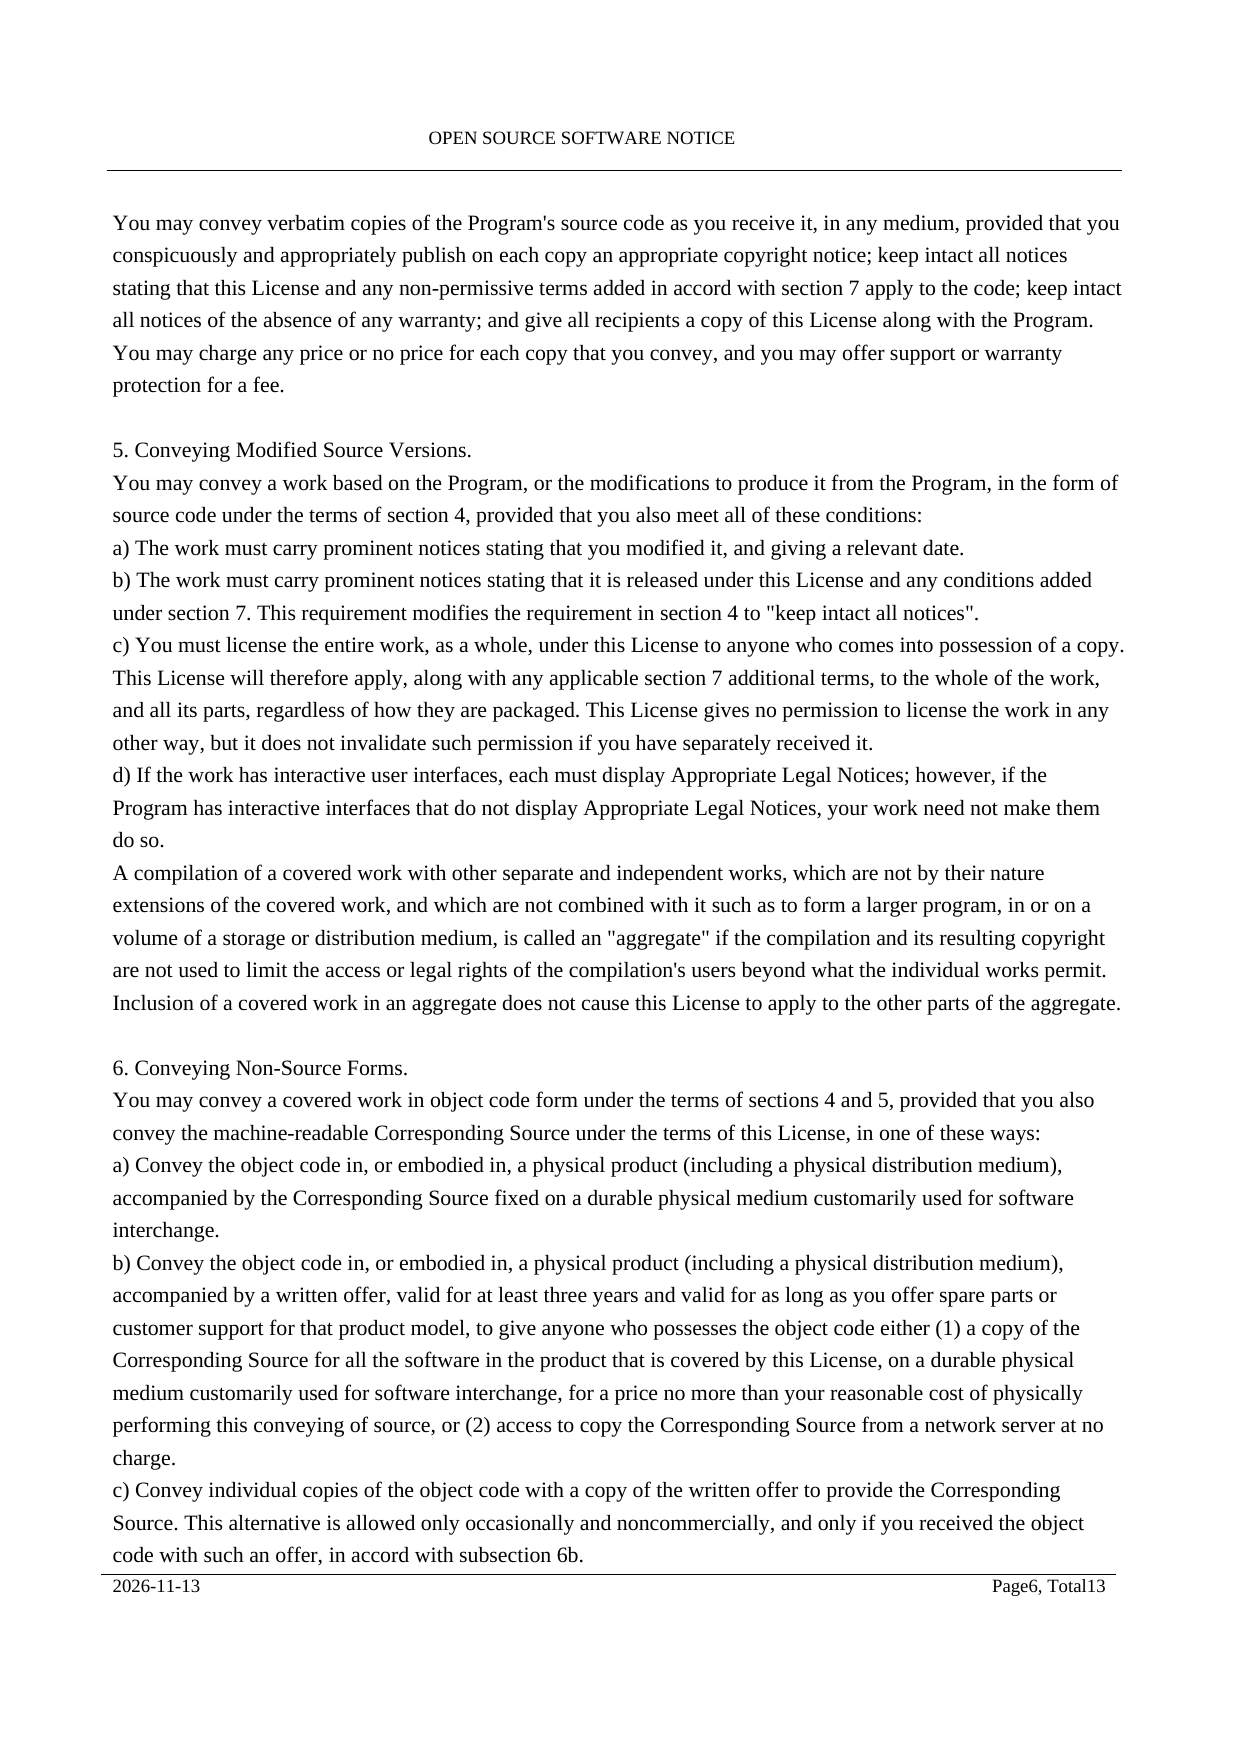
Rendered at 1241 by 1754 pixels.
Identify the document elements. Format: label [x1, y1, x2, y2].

text [112, 206, 1128, 1571]
